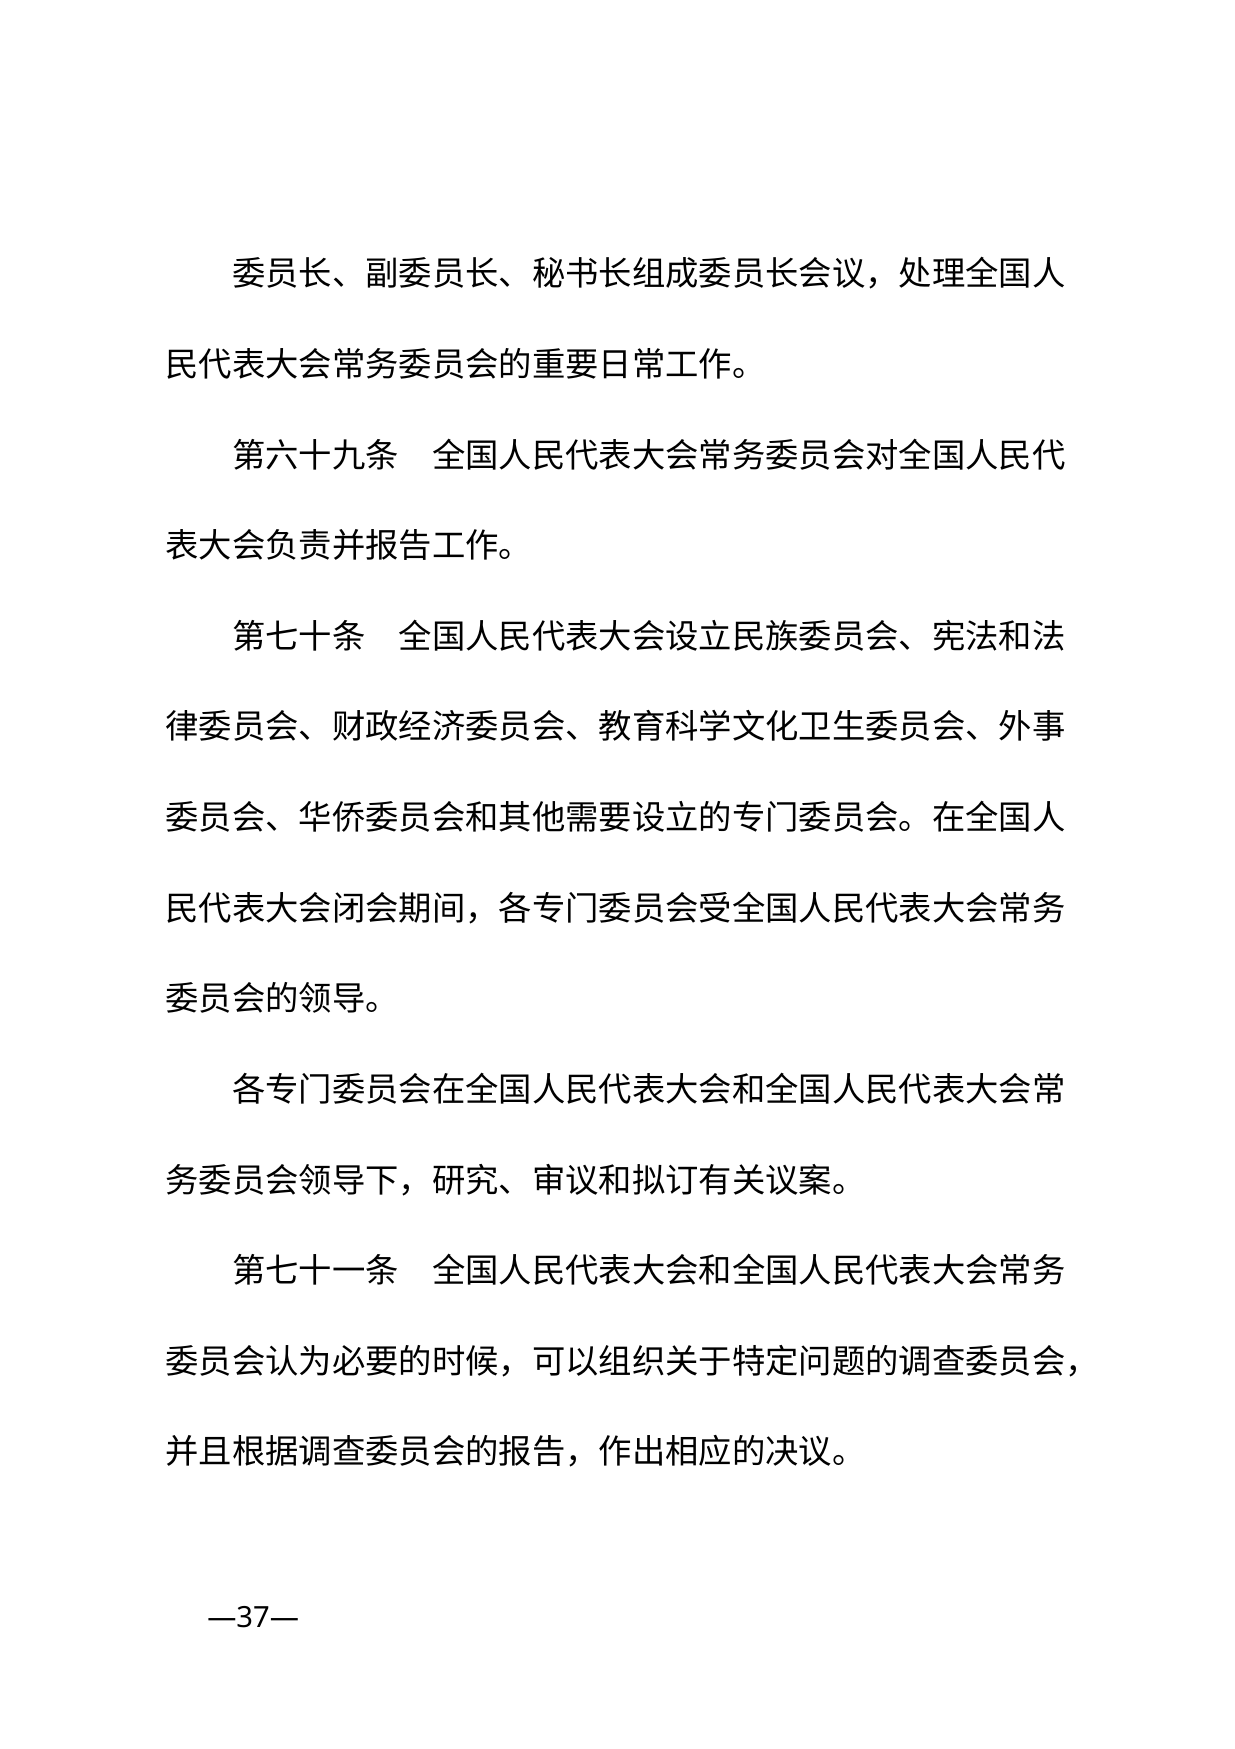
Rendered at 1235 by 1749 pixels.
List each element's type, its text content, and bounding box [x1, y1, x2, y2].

text 第七十一条 全国人民代表大会和全国人民代表大会常务委员会认为必要的时候，可以组织关于特定问题的调查委员会，并且根据调查委员会的报告，作出相应的决议。 [165, 1223, 1087, 1495]
text 委员长、副委员长、秘书长组成委员长会议，处理全国人民代表大会常务委员会的重要日常工作。 [165, 226, 1087, 407]
text 各专门委员会在全国人民代表大会和全国人民代表大会常务委员会领导下，研究、审议和拟订有关议案。 [165, 1042, 1087, 1223]
text 第七十条 全国人民代表大会设立民族委员会、宪法和法律委员会、财政经济委员会、教育科学文化卫生委员会、外事委员会、华侨委员会和其他需要设立的专门委员会。在全国人民代表大会闭会期间，各专门委员会受全国人民代表大会常务委员会的领导。 [165, 588, 1087, 1042]
text 第六十九条 全国人民代表大会常务委员会对全国人民代表大会负责并报告工作。 [165, 407, 1087, 588]
